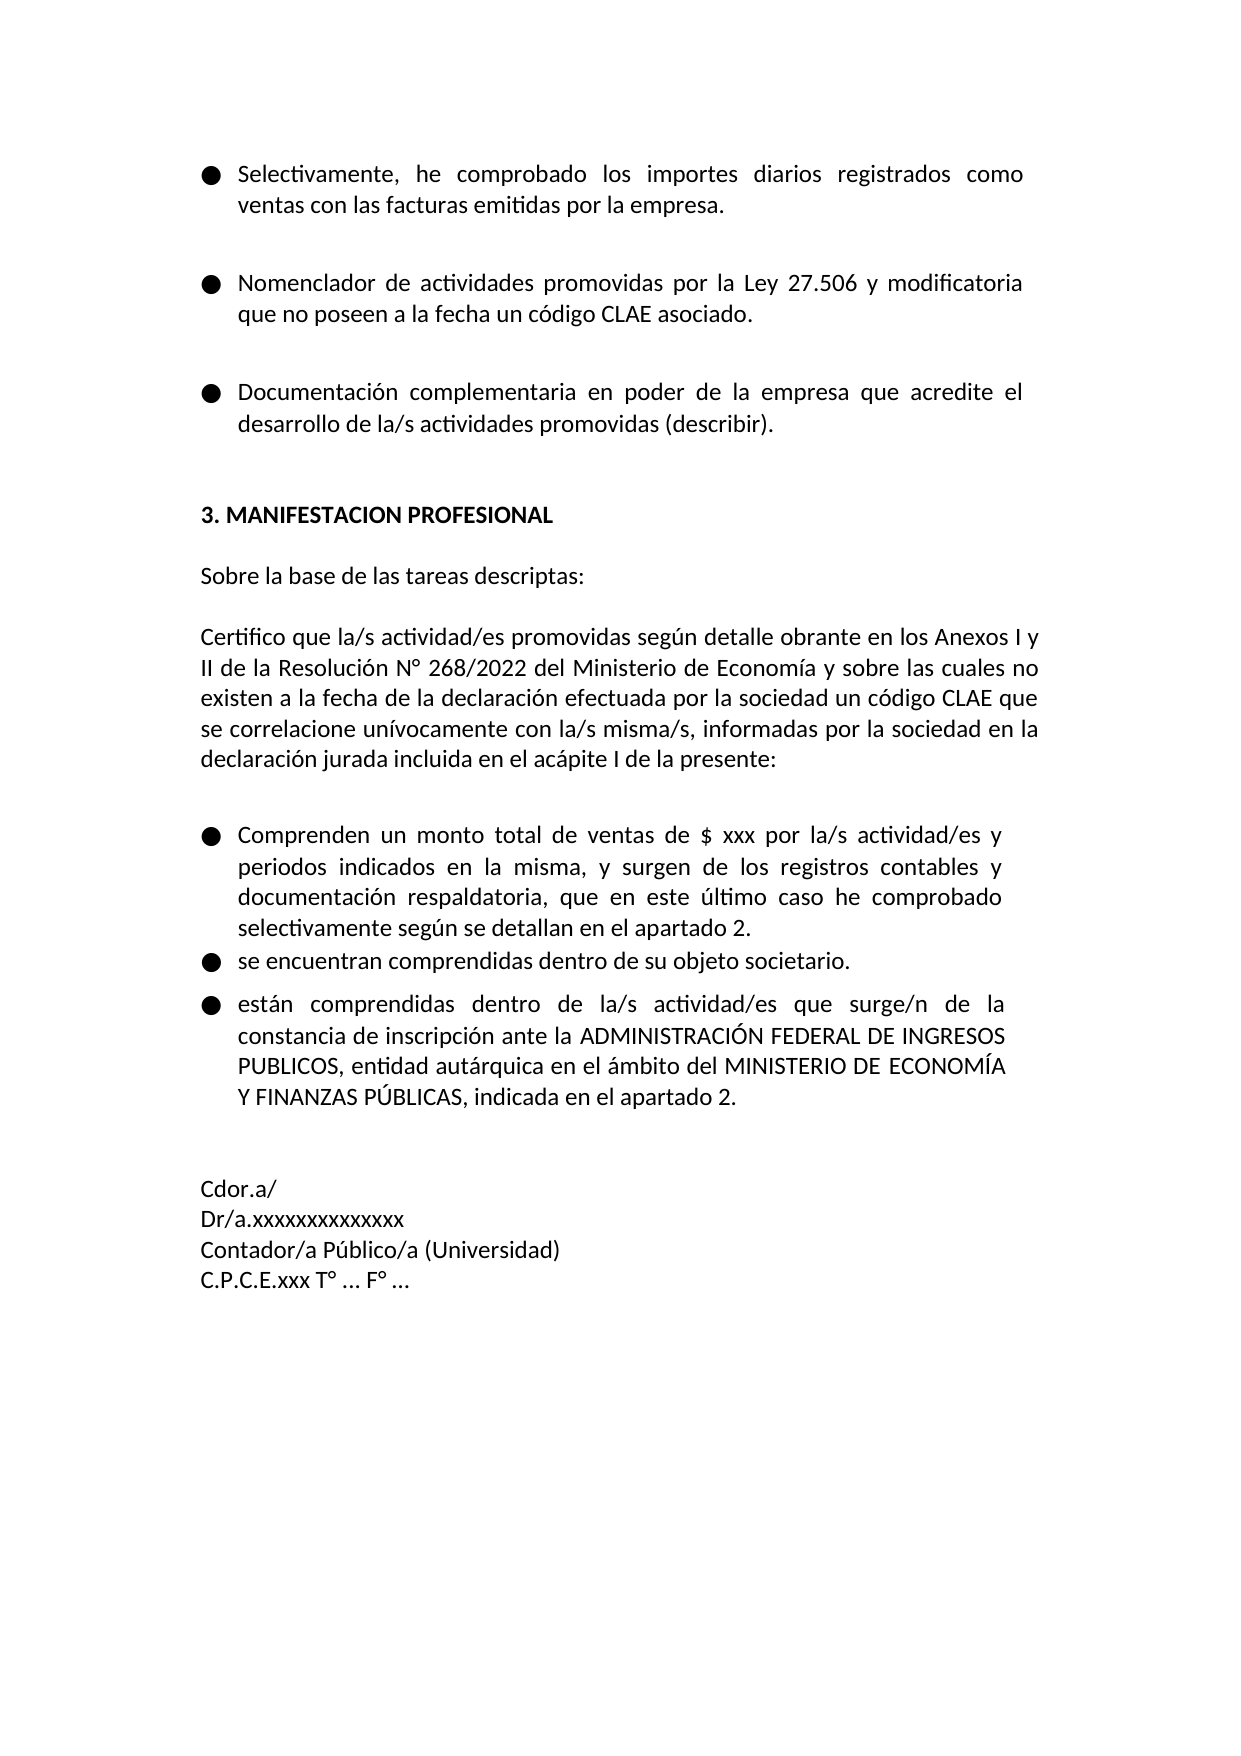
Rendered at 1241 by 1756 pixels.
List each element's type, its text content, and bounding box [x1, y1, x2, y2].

list se encuentran comprendidas dentro de su objeto societario. [200, 942, 1063, 977]
text Sobre la base de las tareas descriptas: [200, 560, 1063, 591]
list MANIFESTACION PROFESIONAL [201, 499, 1063, 529]
text Cdor.a/ Dr/a.xxxxxxxxxxxxxx [200, 1173, 431, 1234]
list Comprenden un monto total de ventas de $ xxx por la/s actividad/es y periodos indicados en la misma, y surgen de los registros contables y documentación respaldatoria, que en este último caso he comprobado selectivamente según se detallan en el apartado 2. [200, 817, 1003, 942]
text Contador/a Público/a (Universidad) C.P.C.E.xxx T° ... F° … [200, 1234, 650, 1295]
list están comprendidas dentro de la/s actividad/es que surge/n de la constancia de inscripción ante la ADMINISTRACIÓN FEDERAL DE INGRESOS PUBLICOS, entidad autárquica en el ámbito del MINISTERIO DE ECONOMÍA Y FINANZAS PÚBLICAS, indicada en el apartado 2. [200, 986, 1006, 1112]
list Nomenclador de actividades promovidas por la Ley 27.506 y modificatoria que no poseen a la fecha un código CLAE asociado. [200, 264, 1024, 329]
list Documentación complementaria en poder de la empresa que acredite el desarrollo de la/s actividades promovidas (describir). [200, 374, 1024, 438]
list Selectivamente, he comprobado los importes diarios registrados como ventas con las facturas emitidas por la empresa. [200, 155, 1024, 220]
text Certifico que la/s actividad/es promovidas según detalle obrante en los Anexos I y II de la Resolución N° 268/2022 del Ministerio de Economía y sobre las cuales no existen a la fecha de la declaración efectuada por la sociedad un código CLAE que se correlacione unívocamente con la/s misma/s, informadas por la sociedad en la declaración jurada incluida en el acápite I de la presente: [200, 621, 1040, 774]
